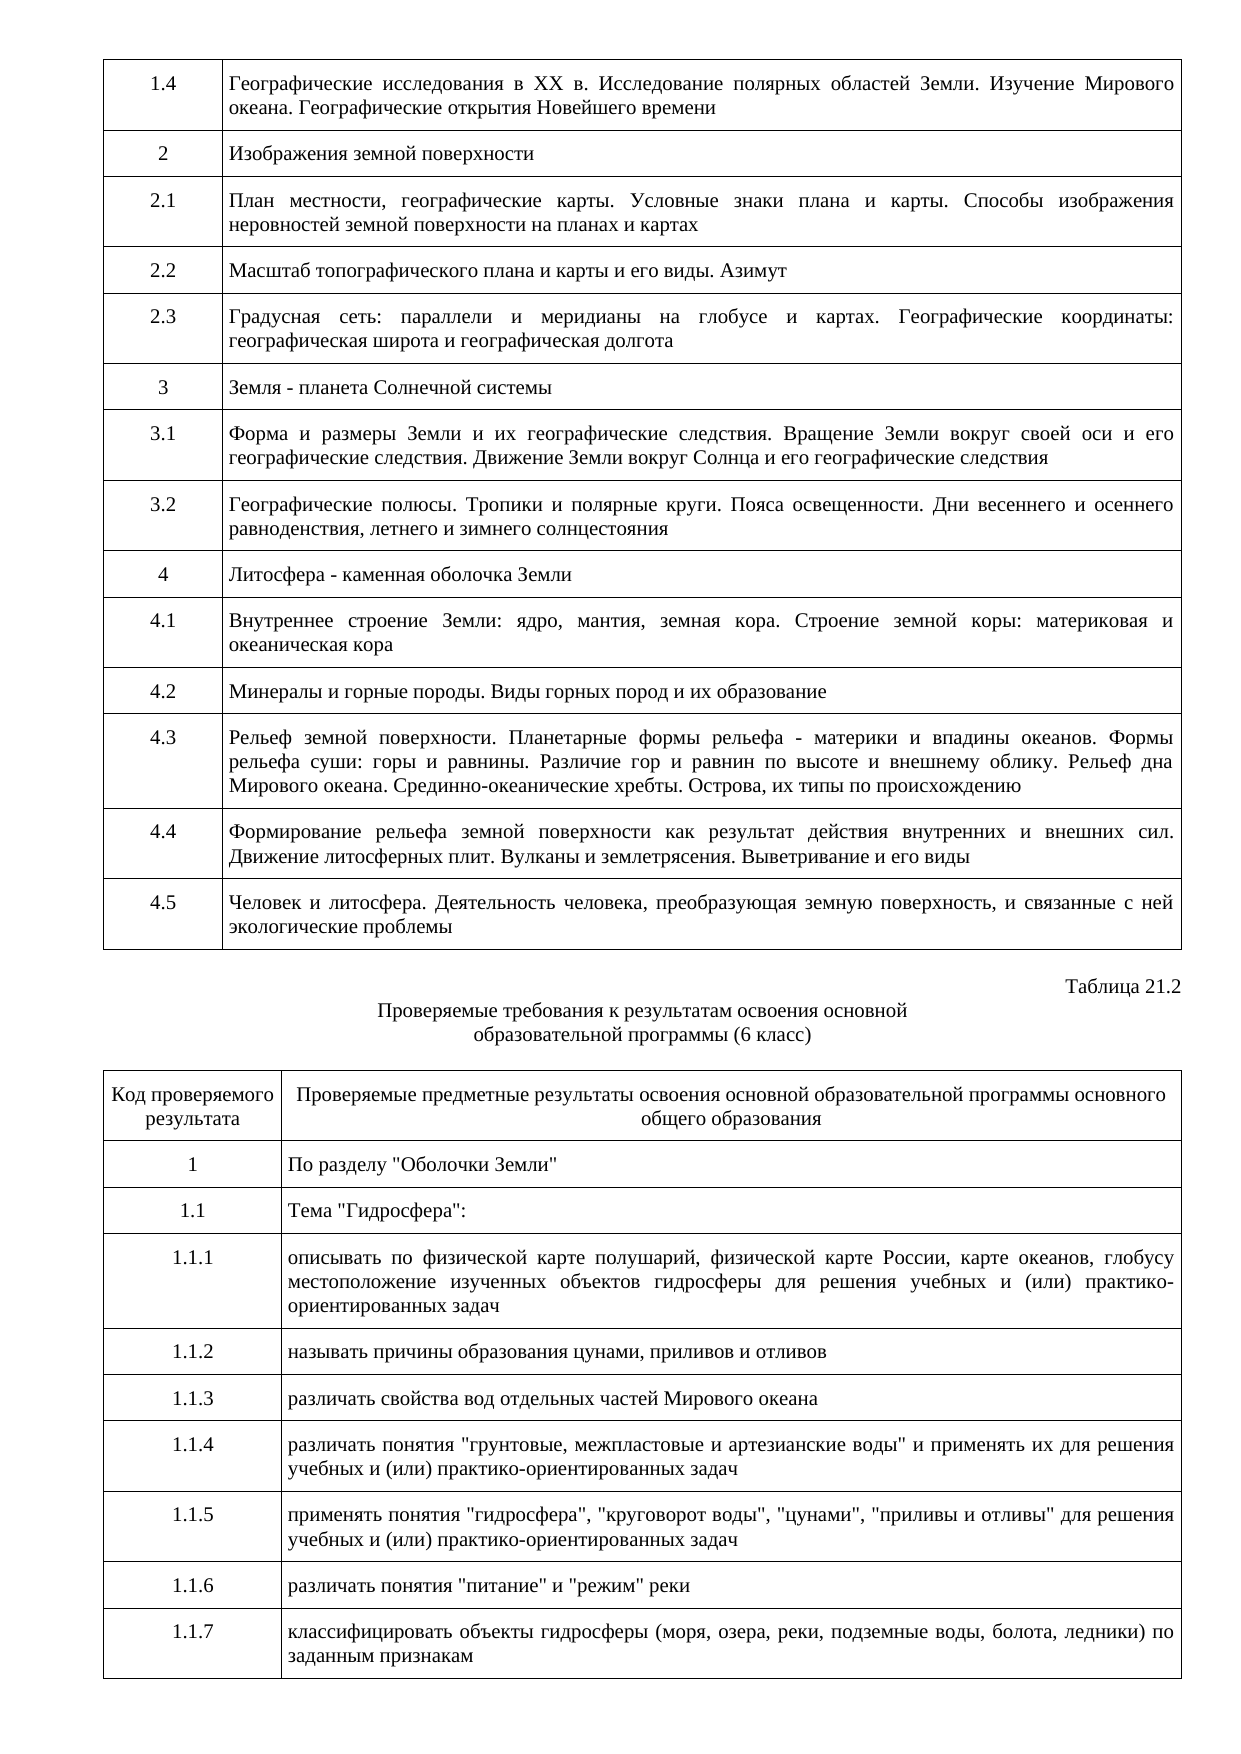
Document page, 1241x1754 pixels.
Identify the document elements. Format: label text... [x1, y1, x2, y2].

table_cell Форма и размеры Земли и их географические следствия. Вращение Земли вокруг своей оси и его географические следствия. Движение Земли вокруг Солнца и его географические следствия [223, 410, 1181, 480]
text Проверяемые требования к результатам освоения основной [103, 998, 1181, 1022]
table_cell 1.1.6 [104, 1562, 281, 1607]
table_cell 4.2 [104, 668, 222, 713]
table_cell 4 [104, 551, 222, 597]
table_cell По разделу "Оболочки Земли" [282, 1141, 1181, 1187]
table_cell классифицировать объекты гидросферы (моря, озера, реки, подземные воды, болота, ледники) по заданным признакам [282, 1609, 1181, 1678]
table_cell называть причины образования цунами, приливов и отливов [282, 1329, 1181, 1374]
table_cell различать свойства вод отдельных частей Мирового океана [282, 1375, 1181, 1420]
table_cell 4.1 [104, 598, 222, 667]
table_cell 4.5 [104, 879, 222, 949]
table_cell Минералы и горные породы. Виды горных пород и их образование [223, 668, 1181, 713]
text образовательной программы (6 класс) [103, 1022, 1181, 1046]
table_cell Человек и литосфера. Деятельность человека, преобразующая земную поверхность, и связанные с ней экологические проблемы [223, 879, 1181, 949]
table_cell 2 [104, 131, 222, 176]
table_cell 1 [104, 1141, 281, 1187]
table_cell Литосфера - каменная оболочка Земли [223, 551, 1181, 597]
table_cell Изображения земной поверхности [223, 131, 1181, 176]
table_cell применять понятия "гидросфера", "круговорот воды", "цунами", "приливы и отливы" для решения учебных и (или) практико-ориентированных задач [282, 1492, 1181, 1561]
table_cell Масштаб топографического плана и карты и его виды. Азимут [223, 247, 1181, 293]
table_cell План местности, географические карты. Условные знаки плана и карты. Способы изображения неровностей земной поверхности на планах и картах [223, 177, 1181, 246]
table_cell Формирование рельефа земной поверхности как результат действия внутренних и внешних сил. Движение литосферных плит. Вулканы и землетрясения. Выветривание и его виды [223, 809, 1181, 878]
table_cell 2.2 [104, 247, 222, 293]
table_cell 1.1.2 [104, 1329, 281, 1374]
table_cell 1.1.1 [104, 1234, 281, 1328]
table_cell различать понятия "питание" и "режим" реки [282, 1562, 1181, 1607]
table_header Проверяемые предметные результаты освоения основной образовательной программы основного общего образования [282, 1071, 1181, 1140]
table_cell различать понятия "грунтовые, межпластовые и артезианские воды" и применять их для решения учебных и (или) практико-ориентированных задач [282, 1421, 1181, 1491]
table_cell Градусная сеть: параллели и меридианы на глобусе и картах. Географические координаты: географическая широта и географическая долгота [223, 294, 1181, 363]
table_cell Земля - планета Солнечной системы [223, 364, 1181, 409]
table_cell Внутреннее строение Земли: ядро, мантия, земная кора. Строение земной коры: материковая и океаническая кора [223, 598, 1181, 667]
table_cell Географические исследования в XX в. Исследование полярных областей Земли. Изучение Мирового океана. Географические открытия Новейшего времени [223, 60, 1181, 129]
table_cell Географические полюсы. Тропики и полярные круги. Пояса освещенности. Дни весеннего и осеннего равноденствия, летнего и зимнего солнцестояния [223, 481, 1181, 550]
table_cell 1.1.4 [104, 1421, 281, 1491]
table_cell 3 [104, 364, 222, 409]
text Таблица 21.2 [103, 974, 1181, 998]
table_cell 1.1.3 [104, 1375, 281, 1420]
table_cell 3.2 [104, 481, 222, 550]
table_cell Тема "Гидросфера": [282, 1188, 1181, 1233]
table_header Код проверяемого результата [104, 1071, 281, 1140]
table_cell 1.1.5 [104, 1492, 281, 1561]
table_cell 4.4 [104, 809, 222, 878]
table_cell 2.1 [104, 177, 222, 246]
table_cell описывать по физической карте полушарий, физической карте России, карте океанов, глобусу местоположение изученных объектов гидросферы для решения учебных и (или) практико-ориентированных задач [282, 1234, 1181, 1328]
table_cell 1.1.7 [104, 1609, 281, 1678]
table_cell Рельеф земной поверхности. Планетарные формы рельефа - материки и впадины океанов. Формы рельефа суши: горы и равнины. Различие гор и равнин по высоте и внешнему облику. Рельеф дна Мирового океана. Срединно-океанические хребты. Острова, их типы по происхождению [223, 714, 1181, 808]
table_cell 4.3 [104, 714, 222, 808]
table_cell 1.1 [104, 1188, 281, 1233]
table_cell 1.4 [104, 60, 222, 129]
table_cell 2.3 [104, 294, 222, 363]
table_cell 3.1 [104, 410, 222, 480]
